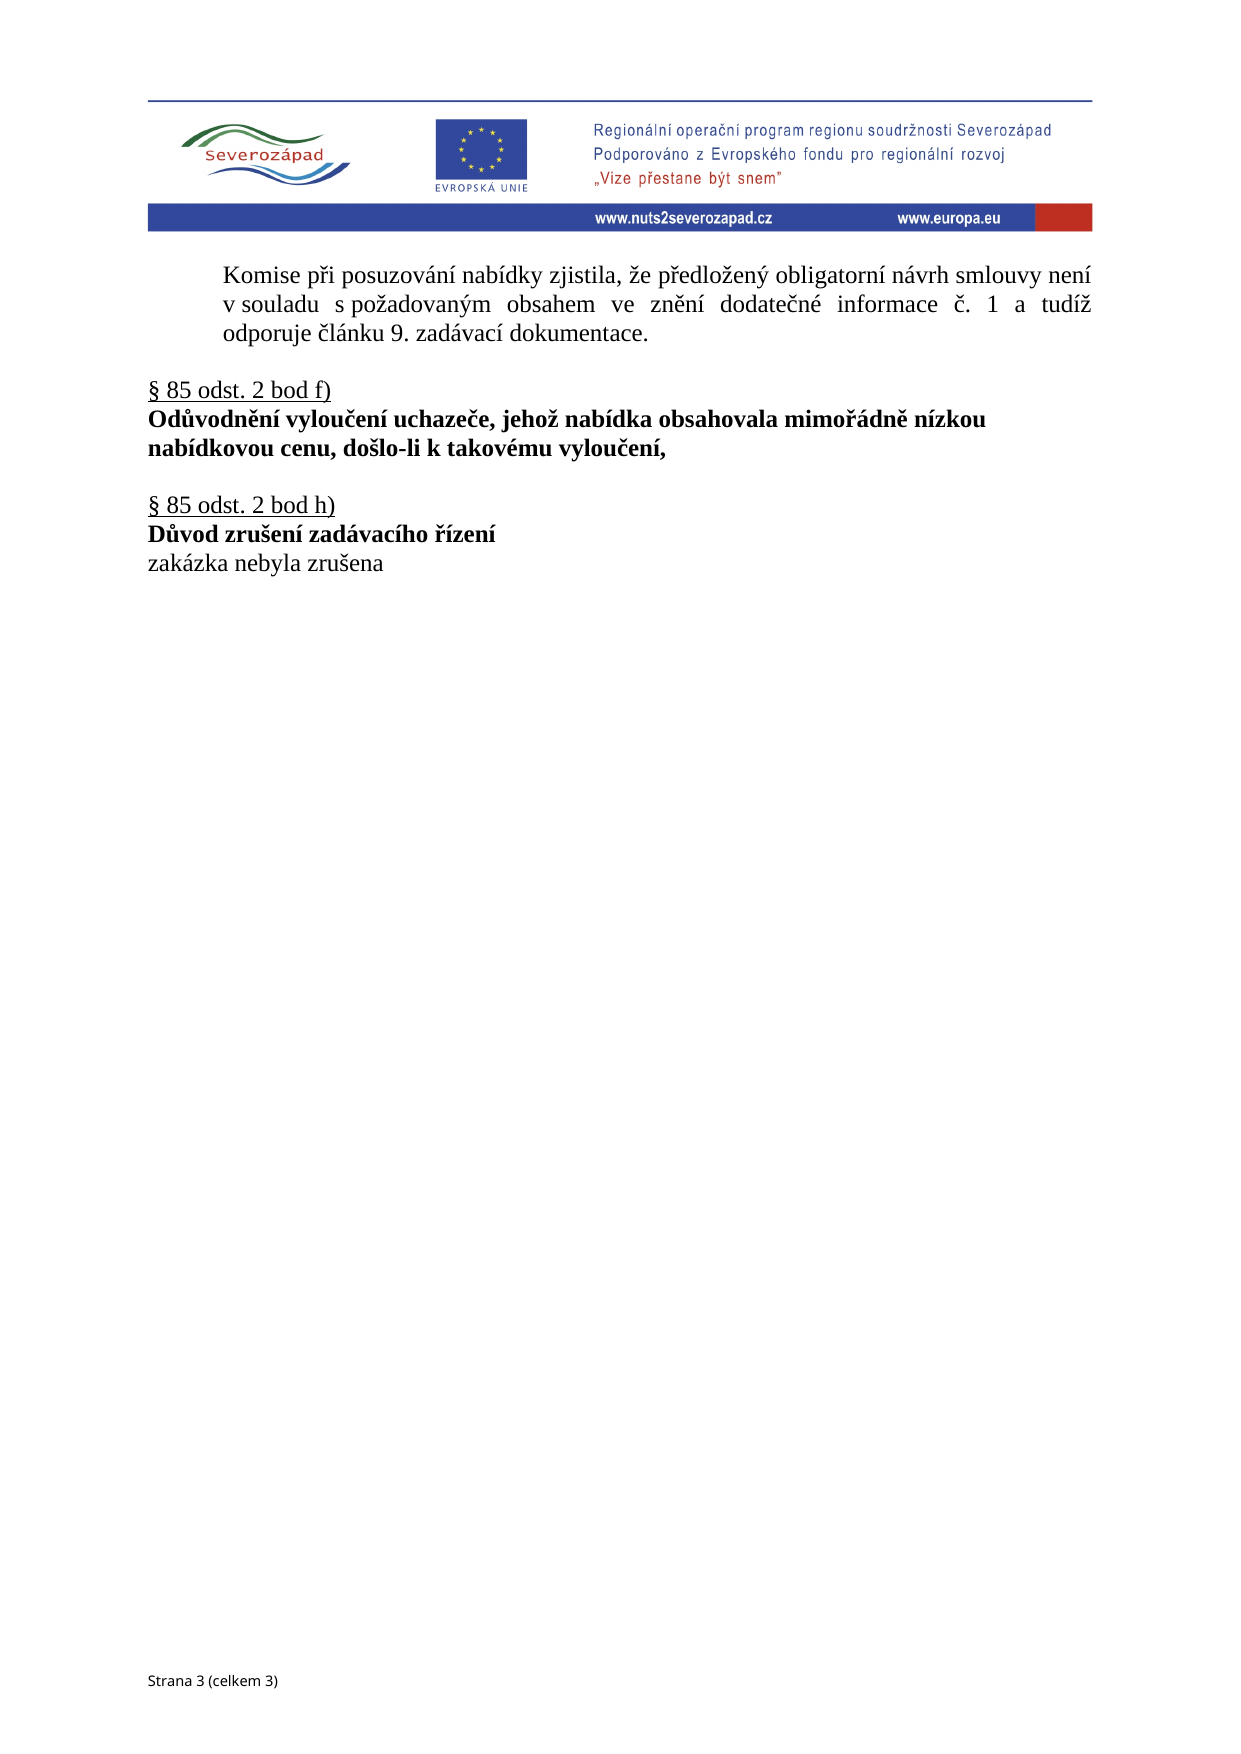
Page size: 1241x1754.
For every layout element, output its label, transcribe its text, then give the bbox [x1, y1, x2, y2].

text Důvod zrušení zadávacího řízení [148, 519, 1093, 548]
text § 85 odst. 2 bod f) [148, 376, 1093, 404]
text § 85 odst. 2 bod h) [148, 491, 1093, 519]
text Odůvodnění vyloučení uchazeče, jehož nabídka obsahovala mimořádně nízkou nabídkovou cenu, došlo-li k takovému vyloučení, [148, 404, 1093, 462]
picture [147, 98, 1093, 232]
text zakázka nebyla zrušena [148, 548, 1093, 577]
